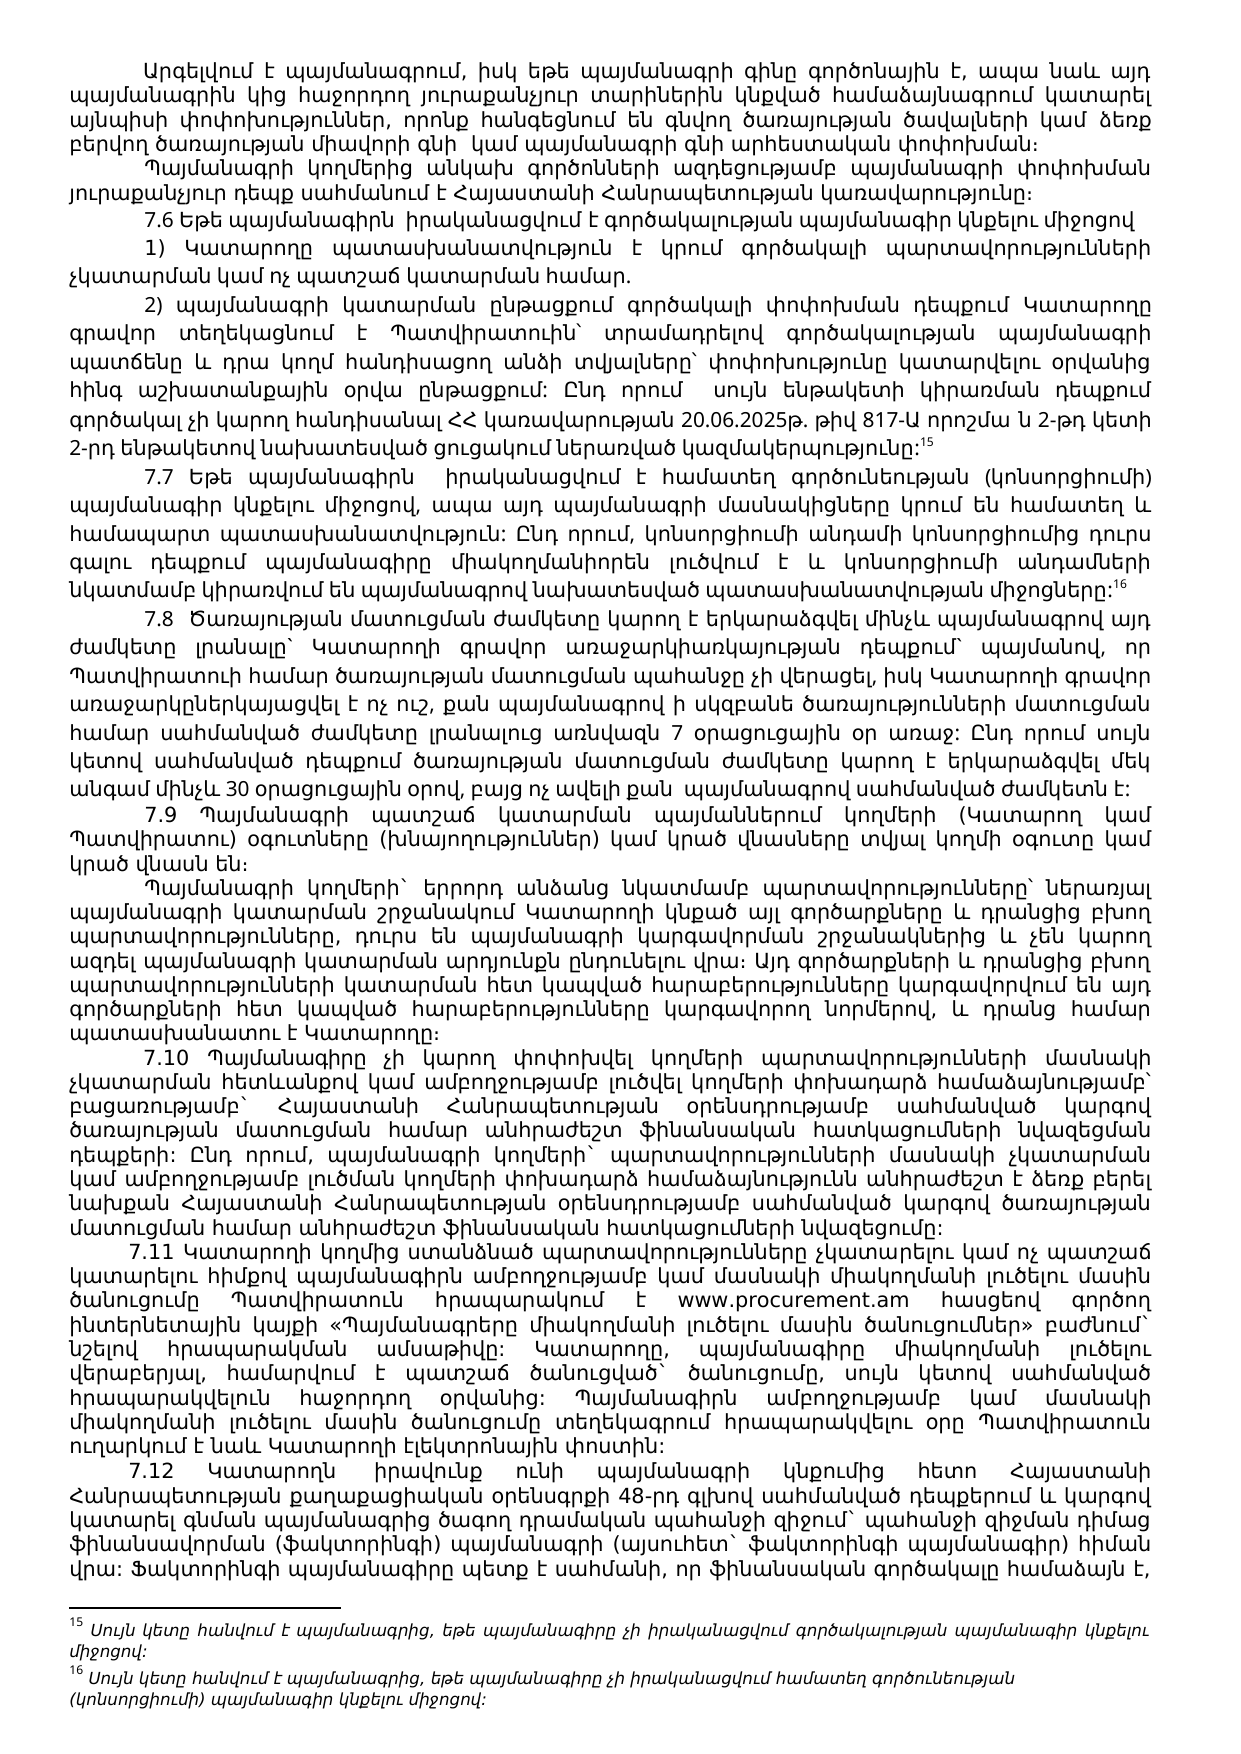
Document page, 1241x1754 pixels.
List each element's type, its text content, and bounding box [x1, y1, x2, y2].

text 1) Կատարողը պատասխանատվություն է կրում գործակալի պարտավորությունների չկատարման կամ ոչ պատշաճ կատարման համար. [69, 233, 1152, 290]
text Պայմանագրի կողմերից անկախ գործոնների ազդեցությամբ պայմանագրի փոփոխման յուրաքանչյուր դեպք սահմանում է Հայաստանի Հանրապետության կառավարությունը։ [69, 156, 1152, 205]
text 7.10 Պայմանագիրը չի կարող փոփոխվել կողմերի պարտավորությունների մասնակի չկատարման հետևանքով կամ ամբողջությամբ լուծվել կողմերի փոխադարձ համաձայնությամբ՝ բացառությամբ` Հայաստանի Հանրապետության օրենսդրությամբ սահմանված կարգով ծառայության մատուցման համար անհրաժեշտ ֆինանսական հատկացումների նվազեցման դեպքերի: Ընդ որում, պայմանագրի կողմերի` պարտավորությունների մասնակի չկատարման կամ ամբողջությամբ լուծման կողմերի փոխադարձ համաձայնությունն անհրաժեշտ է ձեռք բերել նախքան Հայաստանի Հանրապետության օրենսդրությամբ սահմանված կարգով ծառայության մատուցման համար անհրաժեշտ ֆինանսական հատկացումների նվազեցումը: [69, 1046, 1152, 1240]
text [69, 1458, 1152, 1581]
text 7.9 Պայմանագրի պատշաճ կատարման պայմաններում կողմերի (Կատարող կամ Պատվիրատու) օգուտները (խնայողություններ) կամ կրած վնասները տվյալ կողմի օգուտը կամ կրած վնասն են։ [69, 803, 1152, 876]
text 7.7 Եթե պայմանագիրն իրականացվում է համատեղ գործունեության (կոնսորցիումի) պայմանագիր կնքելու միջոցով, ապա այդ պայմանագրի մասնակիցները կրում են համատեղ և համապարտ պատասխանատվություն: Ընդ որում, կոնսորցիումի անդամի կոնսորցիումից դուրս գալու դեպքում պայմանագիրը միակողմանիորեն լուծվում է և կոնսորցիումի անդամների նկատմամբ կիրառվում են պայմանագրով նախատեսված պատասխանատվության միջոցները: [69, 462, 1152, 604]
text Արգելվում է պայմանագրում, իսկ եթե պայմանագրի գինը գործոնային է, ապա նաև այդ պայմանագրին կից հաջորդող յուրաքանչյուր տարիներին կնքված համաձայնագրում կատարել այնպիսի փոփոխություններ, որոնք հանգեցնում են գնվող ծառայության ծավալների կամ ձեռք բերվող ծառայության միավորի գնի կամ պայմանագրի գնի արհեստական փոփոխման։ [69, 59, 1152, 156]
text 7.11 Կատարողի կողմից ստանձնած պարտավորությունները չկատարելու կամ ոչ պատշաճ կատարելու հիմքով պայմանագիրն ամբողջությամբ կամ մասնակի միակողմանի լուծելու մասին ծանուցումը Պատվիրատուն հրապարակում է www.procurement.am հասցեով գործող ինտերնետային կայքի «Պայմանագրերը միակողմանի լուծելու մասին ծանուցումներ» բաժնում` նշելով հրապարակման ամսաթիվը: Կատարողը, պայմանագիրը միակողմանի լուծելու վերաբերյալ, համարվում է պատշաճ ծանուցված` ծանուցումը, սույն կետով սահմանված հրապարակվելուն հաջորդող օրվանից: Պայմանագիրն ամբողջությամբ կամ մասնակի միակողմանի լուծելու մասին ծանուցումը տեղեկագրում հրապարակվելու օրը Պատվիրատուն ուղարկում է նաև Կատարողի էլեկտրոնային փոստին: [69, 1240, 1152, 1458]
text 7.8 Ծառայության մատուցման ժամկետը կարող է երկարաձգվել մինչև պայմանագրով այդ ժամկետը լրանալը` Կատարողի գրավոր առաջարկիառկայության դեպքում` պայմանով, որ Պատվիրատուի համար ծառայության մատուցման պահանջը չի վերացել, իսկ Կատարողի գրավոր առաջարկըներկայացվել է ոչ ուշ, քան պայմանագրով ի սկզբանե ծառայությունների մատուցման համար սահմանված ժամկետը լրանալուց առնվազն 7 օրացուցային օր առաջ: Ընդ որում սույն կետով սահմանված դեպքում ծառայության մատուցման ժամկետը կարող է երկարաձգվել մեկ անգամ մինչև 30 օրացուցային օրով, բայց ոչ ավելի քան պայմանագրով սահմանված ժամկետն է: [69, 604, 1152, 803]
text Պայմանագրի կողմերի` երրորդ անձանց նկատմամբ պարտավորությունները՝ ներառյալ պայմանագրի կատարման շրջանակում Կատարողի կնքած այլ գործարքները և դրանցից բխող պարտավորությունները, դուրս են պայմանագրի կարգավորման շրջանակներից և չեն կարող ազդել պայմանագրի կատարման արդյունքն ընդունելու վրա։ Այդ գործարքների և դրանցից բխող պարտավորությունների կատարման հետ կապված հարաբերությունները կարգավորվում են այդ գործարքների հետ կապված հարաբերությունները կարգավորող նորմերով, և դրանց համար պատասխանատու է Կատարողը։ [69, 876, 1152, 1046]
text 7.6 Եթե պայմանագիրն իրականացվում է գործակալության պայմանագիր կնքելու միջոցով [69, 205, 1152, 233]
text 2) պայմանագրի կատարման ընթացքում գործակալի փոփոխման դեպքում Կատարողը գրավոր տեղեկացնում է Պատվիրատուին՝ տրամադրելով գործակալության պայմանագրի պատճենը և դրա կողմ հանդիսացող անձի տվյալները՝ փոփոխությունը կատարվելու օրվանից հինգ աշխատանքային օրվա ընթացքում: Ընդ որում սույն ենթակետի կիրառման դեպքում գործակալ չի կարող հանդիսանալ ՀՀ կառավարության 20.06.2025թ. թիվ 817-Ա որոշմա ն 2-թդ կետի 2-րդ ենթակետով նախատեսված ցուցակում ներառված կազմակերպությունը: [69, 290, 1152, 462]
